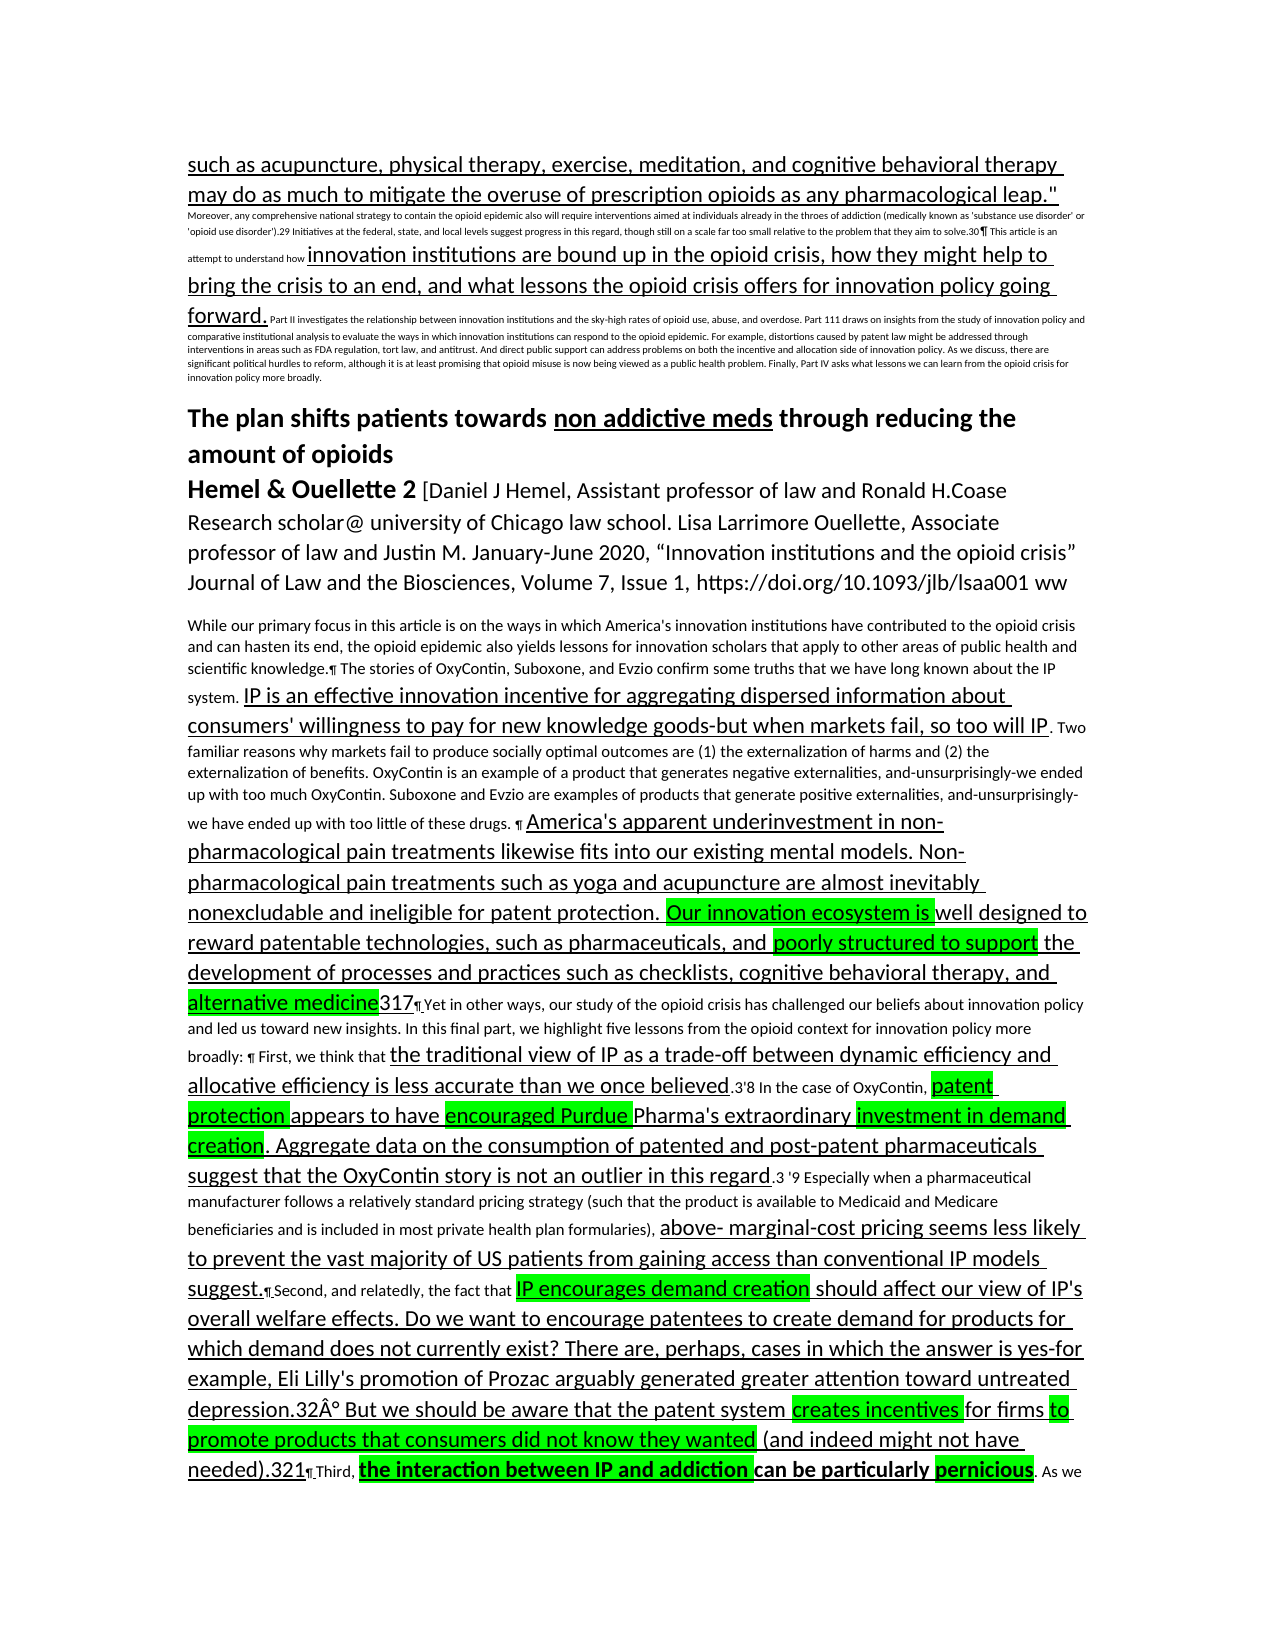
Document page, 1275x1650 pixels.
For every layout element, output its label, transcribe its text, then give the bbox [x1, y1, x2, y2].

text Hemel & Ouellette 2 [Daniel J Hemel, Assistant professor of law and Ronald H.Coase Research scholar@ university of Chicago law school. Lisa Larrimore Ouellette, Associate professor of law and Justin M. January-June 2020, “Innovation institutions and the opioid crisis” Journal of Law and the Biosciences, Volume 7, Issue 1, https://doi.org/10.1093/jlb/lsaa001 ww [187, 472, 1087, 596]
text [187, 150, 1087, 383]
subtitle The plan shifts patients towards non addictive meds through reducing the amount of opioids [187, 401, 1087, 470]
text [187, 923, 1087, 1483]
